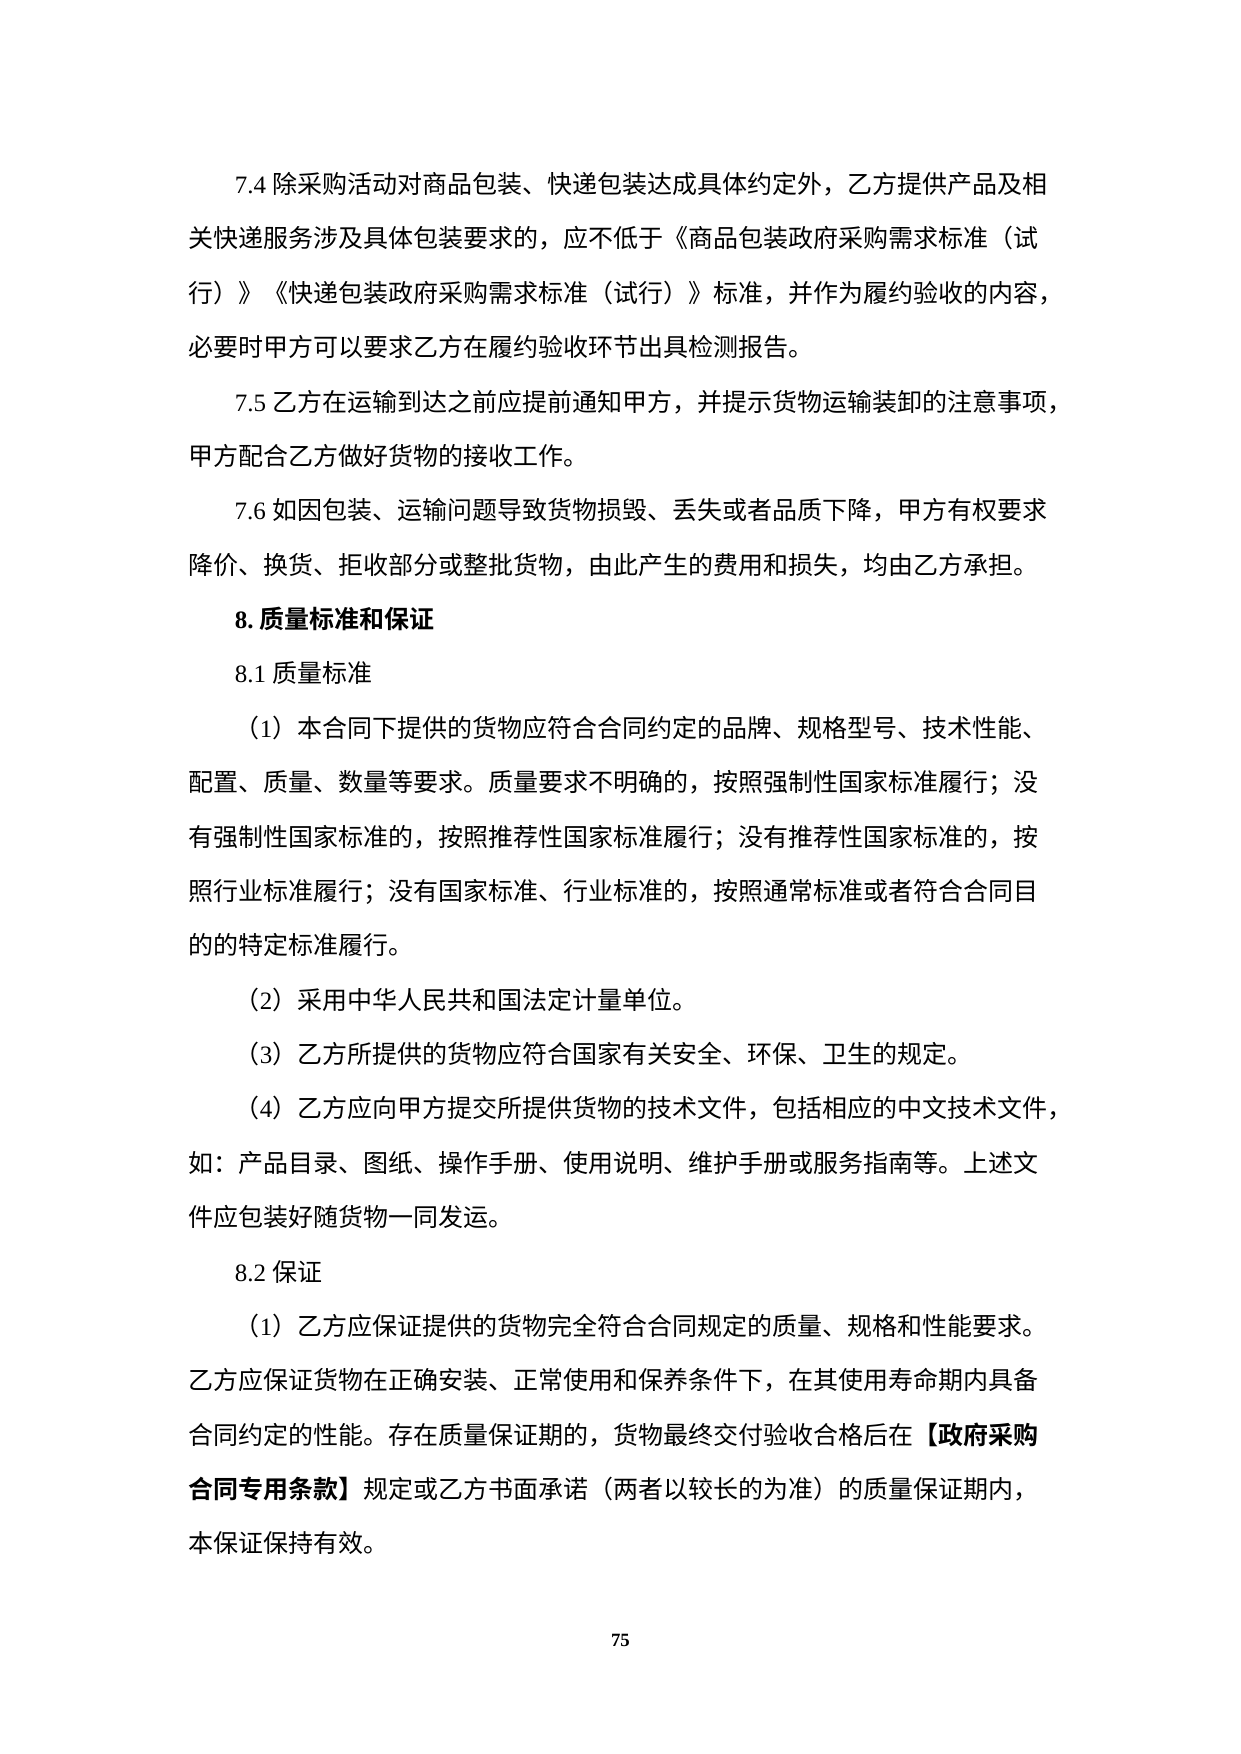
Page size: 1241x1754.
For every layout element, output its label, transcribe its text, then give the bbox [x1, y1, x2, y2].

text 8.2 保证 [188, 1252, 1052, 1288]
text （2）采用中华人民共和国法定计量单位。 [188, 980, 1052, 1016]
text 7.6 如因包装、运输问题导致货物损毁、丢失或者品质下降，甲方有权要求降价、换货、拒收部分或整批货物，由此产生的费用和损失，均由乙方承担。 [188, 491, 1052, 581]
text 7.5 乙方在运输到达之前应提前通知甲方，并提示货物运输装卸的注意事项，甲方配合乙方做好货物的接收工作。 [188, 382, 1052, 473]
text （3）乙方所提供的货物应符合国家有关安全、环保、卫生的规定。 [188, 1034, 1052, 1071]
text （1）本合同下提供的货物应符合合同约定的品牌、规格型号、技术性能、配置、质量、数量等要求。质量要求不明确的，按照强制性国家标准履行；没有强制性国家标准的，按照推荐性国家标准履行；没有推荐性国家标准的，按照行业标准履行；没有国家标准、行业标准的，按照通常标准或者符合合同目的的特定标准履行。 [188, 708, 1052, 962]
text （1）乙方应保证提供的货物完全符合合同规定的质量、规格和性能要求。乙方应保证货物在正确安装、正常使用和保养条件下，在其使用寿命期内具备合同约定的性能。存在质量保证期的，货物最终交付验收合格后在【政府采购合同专用条款】规定或乙方书面承诺（两者以较长的为准）的质量保证期内，本保证保持有效。 [188, 1306, 1052, 1560]
text 8. 质量标准和保证 [188, 599, 1052, 636]
text 8.1 质量标准 [188, 654, 1052, 690]
text （4）乙方应向甲方提交所提供货物的技术文件，包括相应的中文技术文件，如：产品目录、图纸、操作手册、使用说明、维护手册或服务指南等。上述文件应包装好随货物一同发运。 [188, 1089, 1052, 1234]
text 7.4 除采购活动对商品包装、快递包装达成具体约定外，乙方提供产品及相关快递服务涉及具体包装要求的，应不低于《商品包装政府采购需求标准（试行）》《快递包装政府采购需求标准（试行）》标准，并作为履约验收的内容，必要时甲方可以要求乙方在履约验收环节出具检测报告。 [188, 164, 1052, 364]
